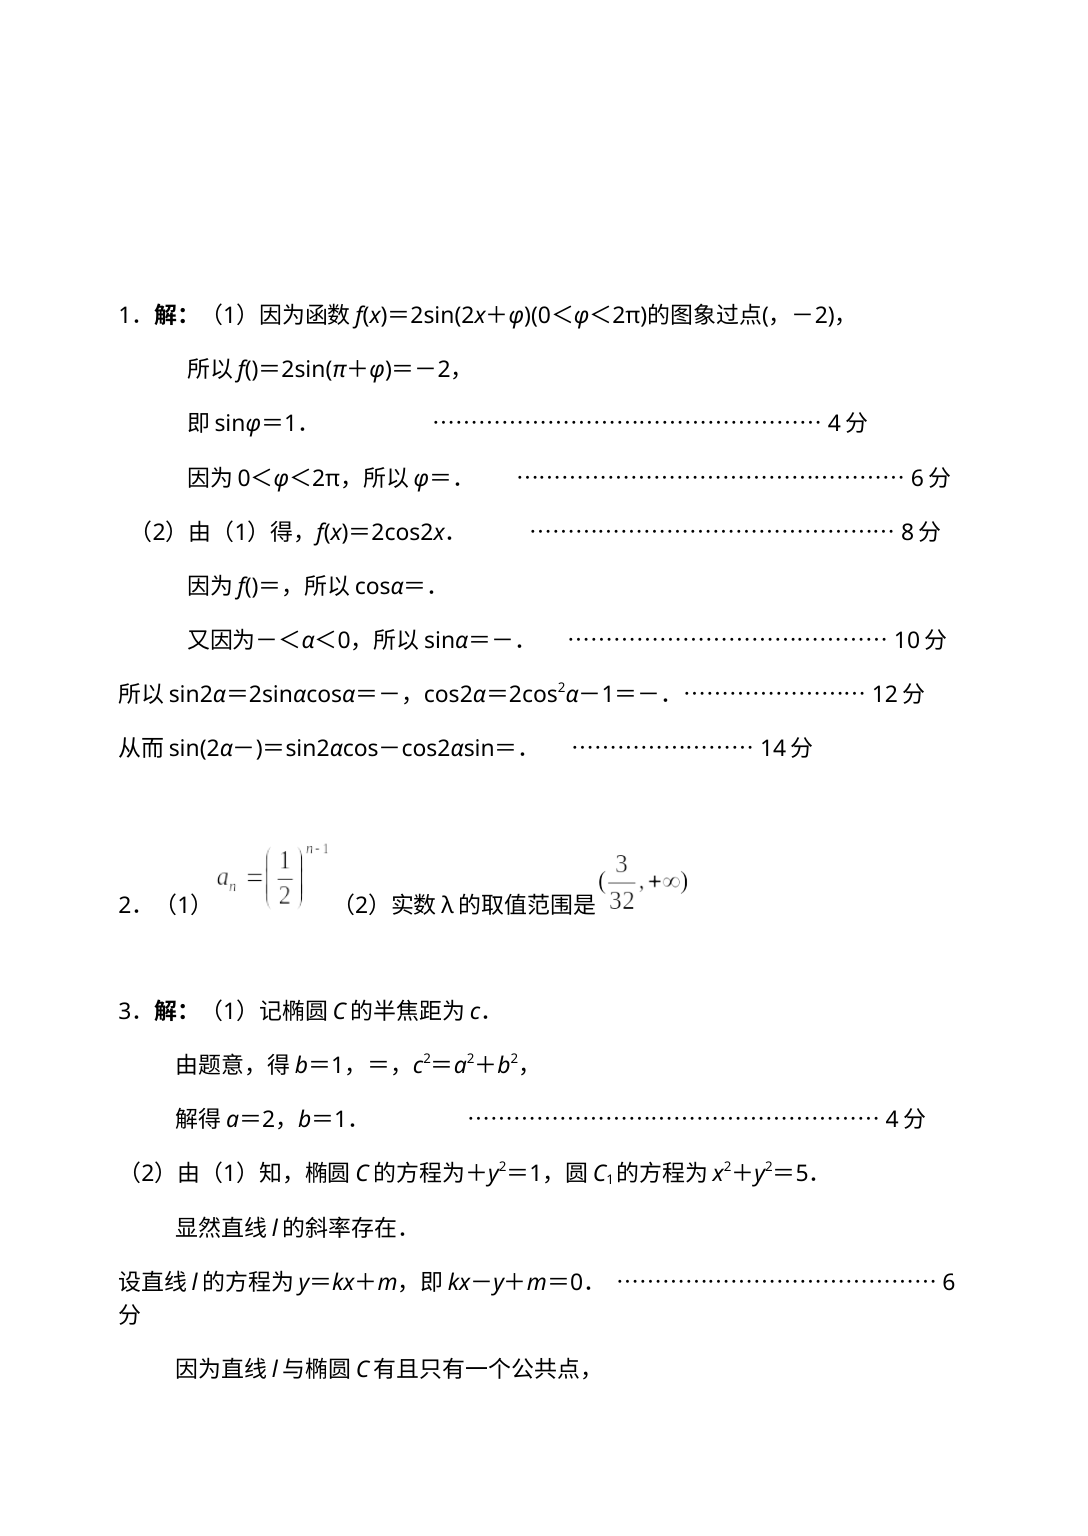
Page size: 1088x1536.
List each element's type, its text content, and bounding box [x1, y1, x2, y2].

text 所以f()＝2sin(π＋φ)＝－2， [118, 351, 969, 384]
text 因为直线l与椭圆C有且只有一个公共点， [118, 1351, 969, 1384]
text （2）由（1）知，椭圆C的方程为＋y2＝1，圆C1的方程为x2＋y2＝5． [118, 1155, 969, 1188]
text 又因为－＜α＜0，所以sinα＝－． …………………………………… 10分 [118, 622, 969, 655]
text 从而sin(2α－)＝sin2αcos－cos2αsin＝． …………………… 14分 [118, 730, 969, 763]
text 所以sin2α＝2sinαcosα＝－，cos2α＝2cos2α－1＝－．…………………… 12分 [118, 676, 969, 709]
text 设直线l的方程为y＝kx＋m，即kx－y＋m＝0． …………………………………… 6分 [118, 1263, 969, 1330]
text 3．解：（1）记椭圆C的半焦距为c． [118, 993, 969, 1026]
text 解得a＝2，b＝1． ……………………………………………… 4分 [118, 1101, 969, 1134]
text 因为0＜φ＜2π，所以φ＝． …………………………………………… 6分 [118, 459, 969, 493]
text 即sinφ＝1． …………………………………………… 4分 [118, 405, 969, 438]
text 显然直线l的斜率存在． [118, 1209, 969, 1243]
text 由题意，得b＝1，＝，c2＝a2＋b2， [118, 1047, 969, 1080]
text 1．解：（1）因为函数f(x)＝2sin(2x＋φ)(0＜φ＜2π)的图象过点(，－2)， [118, 297, 969, 330]
text 2．（1）（2）实数λ的取值范围是 [118, 836, 969, 920]
text 因为f()＝，所以cosα＝． [118, 568, 969, 601]
text （2）由（1）得，f(x)＝2cos2x． ………………………………………… 8分 [118, 513, 969, 547]
